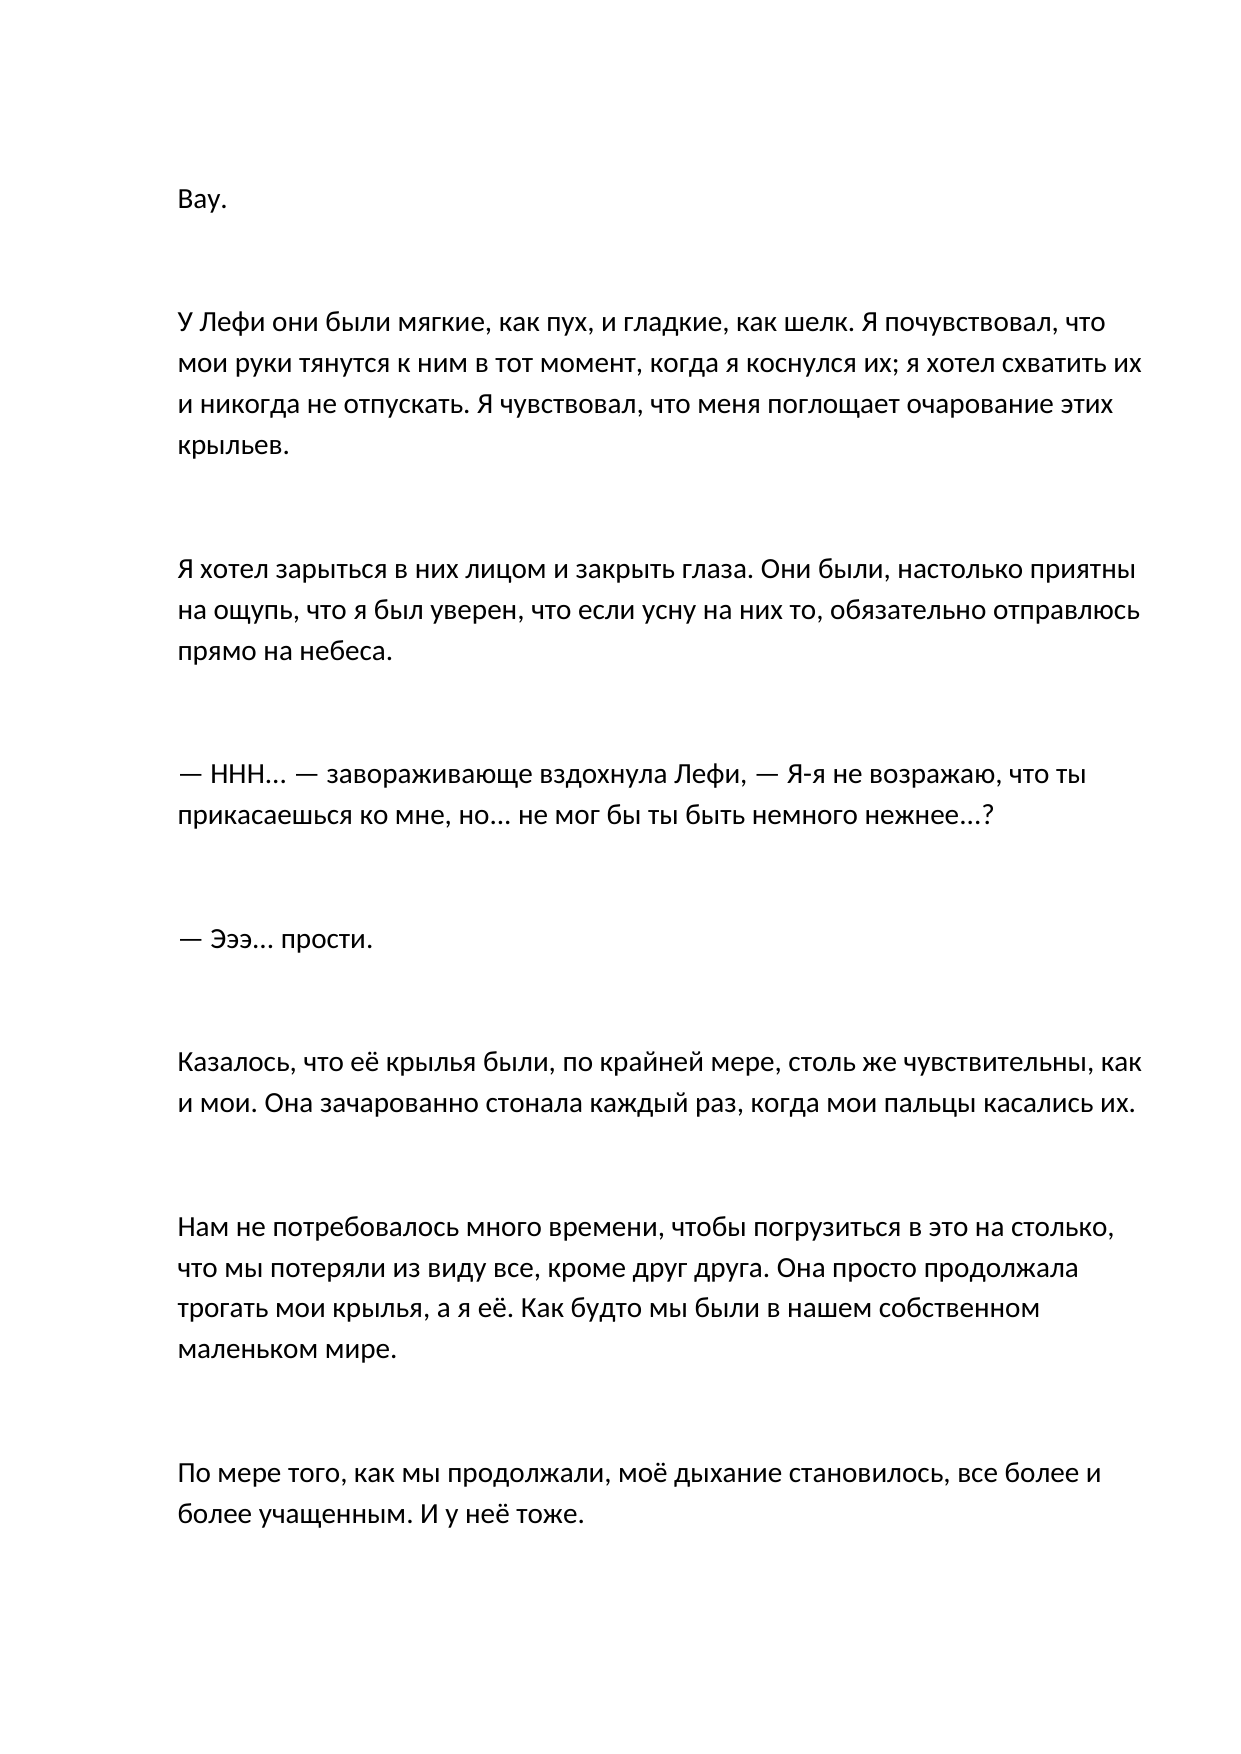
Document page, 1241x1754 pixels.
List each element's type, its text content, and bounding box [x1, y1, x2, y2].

text Вау. [177, 180, 1152, 216]
text По мере того, как мы продолжали, моё дыхание становилось, все более и более учащенным. И у неё тоже. [177, 1454, 1152, 1531]
text — ННН... — завораживающе вздохнула Лефи, — Я-я не возражаю, что ты прикасаешься ко мне, но... не мог бы ты быть немного нежнее...? [177, 755, 1152, 832]
text Казалось, что её крылья были, по крайней мере, столь же чувствительны, как и мои. Она зачарованно стонала каждый раз, когда мои пальцы касались их. [177, 1043, 1152, 1120]
text Я хотел зарыться в них лицом и закрыть глаза. Они были, настолько приятны на ощупь, что я был уверен, что если усну на них то, обязательно отправлюсь прямо на небеса. [177, 550, 1152, 667]
text У Лефи они были мягкие, как пух, и гладкие, как шелк. Я почувствовал, что мои руки тянутся к ним в тот момент, когда я коснулся их; я хотел схватить их и никогда не отпускать. Я чувствовал, что меня поглощает очарование этих крыльев. [177, 303, 1152, 462]
text — Эээ... прости. [177, 920, 1152, 955]
text Нам не потребовалось много времени, чтобы погрузиться в это на столько, что мы потеряли из виду все, кроме друг друга. Она просто продолжала трогать мои крылья, а я её. Как будто мы были в нашем собственном маленьком мире. [177, 1208, 1152, 1366]
